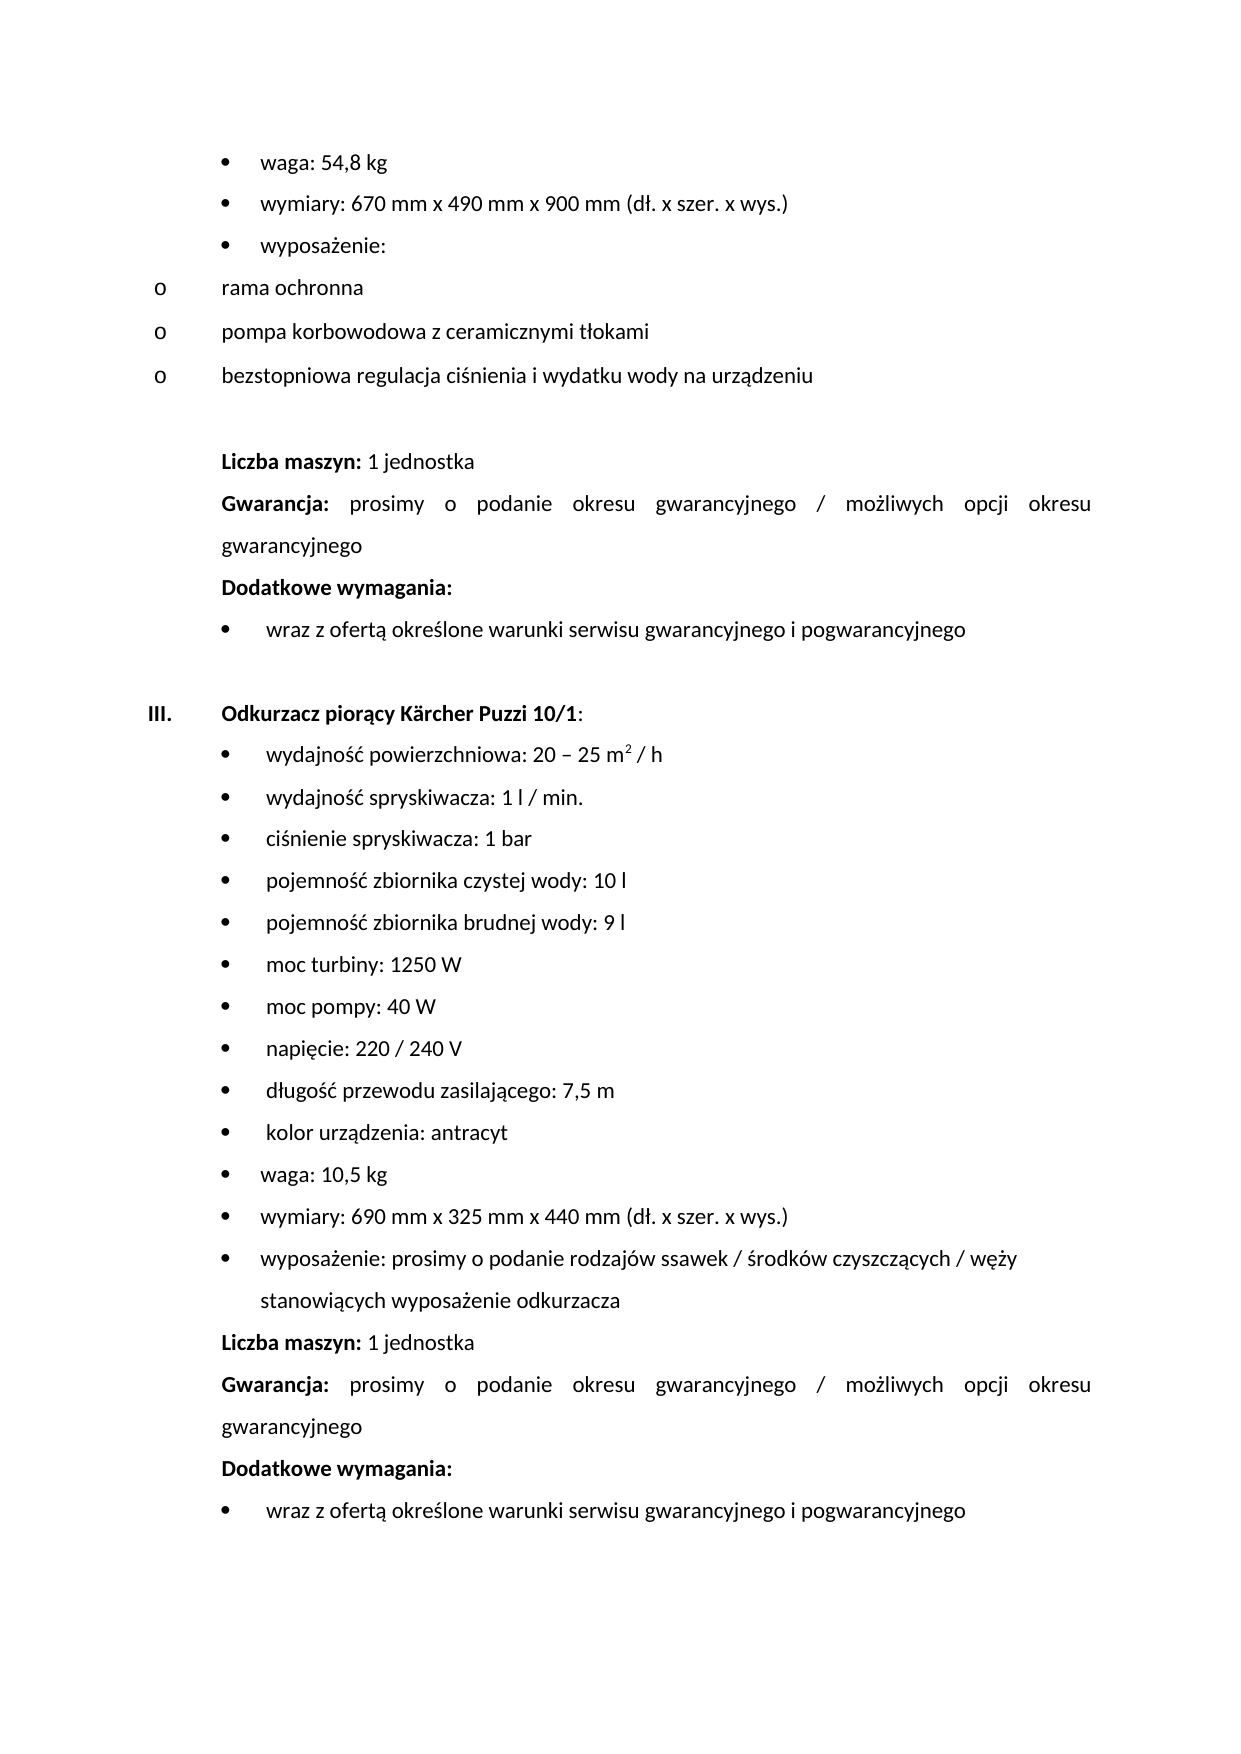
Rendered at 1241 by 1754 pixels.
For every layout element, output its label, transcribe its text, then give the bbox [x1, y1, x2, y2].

list waga: 10,5 kg [221, 1160, 1093, 1188]
list długość przewodu zasilającego: 7,5 m [221, 1076, 1093, 1104]
list moc turbiny: 1250 W [221, 951, 1093, 978]
list pojemność zbiornika brudnej wody: 9 l [221, 908, 1093, 937]
text Liczba maszyn: 1 jednostka [148, 447, 1093, 475]
list wraz z ofertą określone warunki serwisu gwarancyjnego i pogwarancyjnego [221, 1496, 1093, 1524]
text Gwarancja: prosimy o podanie okresu gwarancyjnego / możliwych opcji okresu gwarancyjnego [221, 489, 1093, 559]
list bezstopniowa regulacja ciśnienia i wydatku wody na urządzeniu [148, 361, 1093, 390]
list kolor urządzenia: antracyt [221, 1118, 1093, 1146]
list waga: 54,8 kg [221, 148, 1093, 176]
list wydajność spryskiwacza: 1 l / min. [221, 783, 1093, 811]
list wymiary: 690 mm x 325 mm x 440 mm (dł. x szer. x wys.) [221, 1202, 1093, 1230]
list moc pompy: 40 W [221, 992, 1093, 1021]
list wyposażenie: prosimy o podanie rodzajów ssawek / środków czyszczących / węży stanowiących wyposażenie odkurzacza [221, 1244, 1093, 1314]
text Dodatkowe wymagania: [148, 573, 1093, 601]
list wyposażenie: [221, 232, 1093, 259]
text Gwarancja: prosimy o podanie okresu gwarancyjnego / możliwych opcji okresu gwarancyjnego [221, 1370, 1093, 1440]
list wydajność powierzchniowa: 20 – 25 m2 / h [221, 741, 1093, 769]
text Dodatkowe wymagania: [148, 1454, 1093, 1482]
text Liczba maszyn: 1 jednostka [148, 1328, 1093, 1356]
list wraz z ofertą określone warunki serwisu gwarancyjnego i pogwarancyjnego [221, 615, 1093, 643]
list ciśnienie spryskiwacza: 1 bar [221, 824, 1093, 853]
list Odkurzacz piorący Kärcher Puzzi 10/1: [148, 699, 1093, 727]
list napięcie: 220 / 240 V [221, 1034, 1093, 1062]
list pompa korbowodowa z ceramicznymi tłokami [148, 317, 1093, 346]
list wymiary: 670 mm x 490 mm x 900 mm (dł. x szer. x wys.) [221, 189, 1093, 218]
list pojemność zbiornika czystej wody: 10 l [221, 867, 1093, 894]
list rama ochronna [148, 273, 1093, 303]
